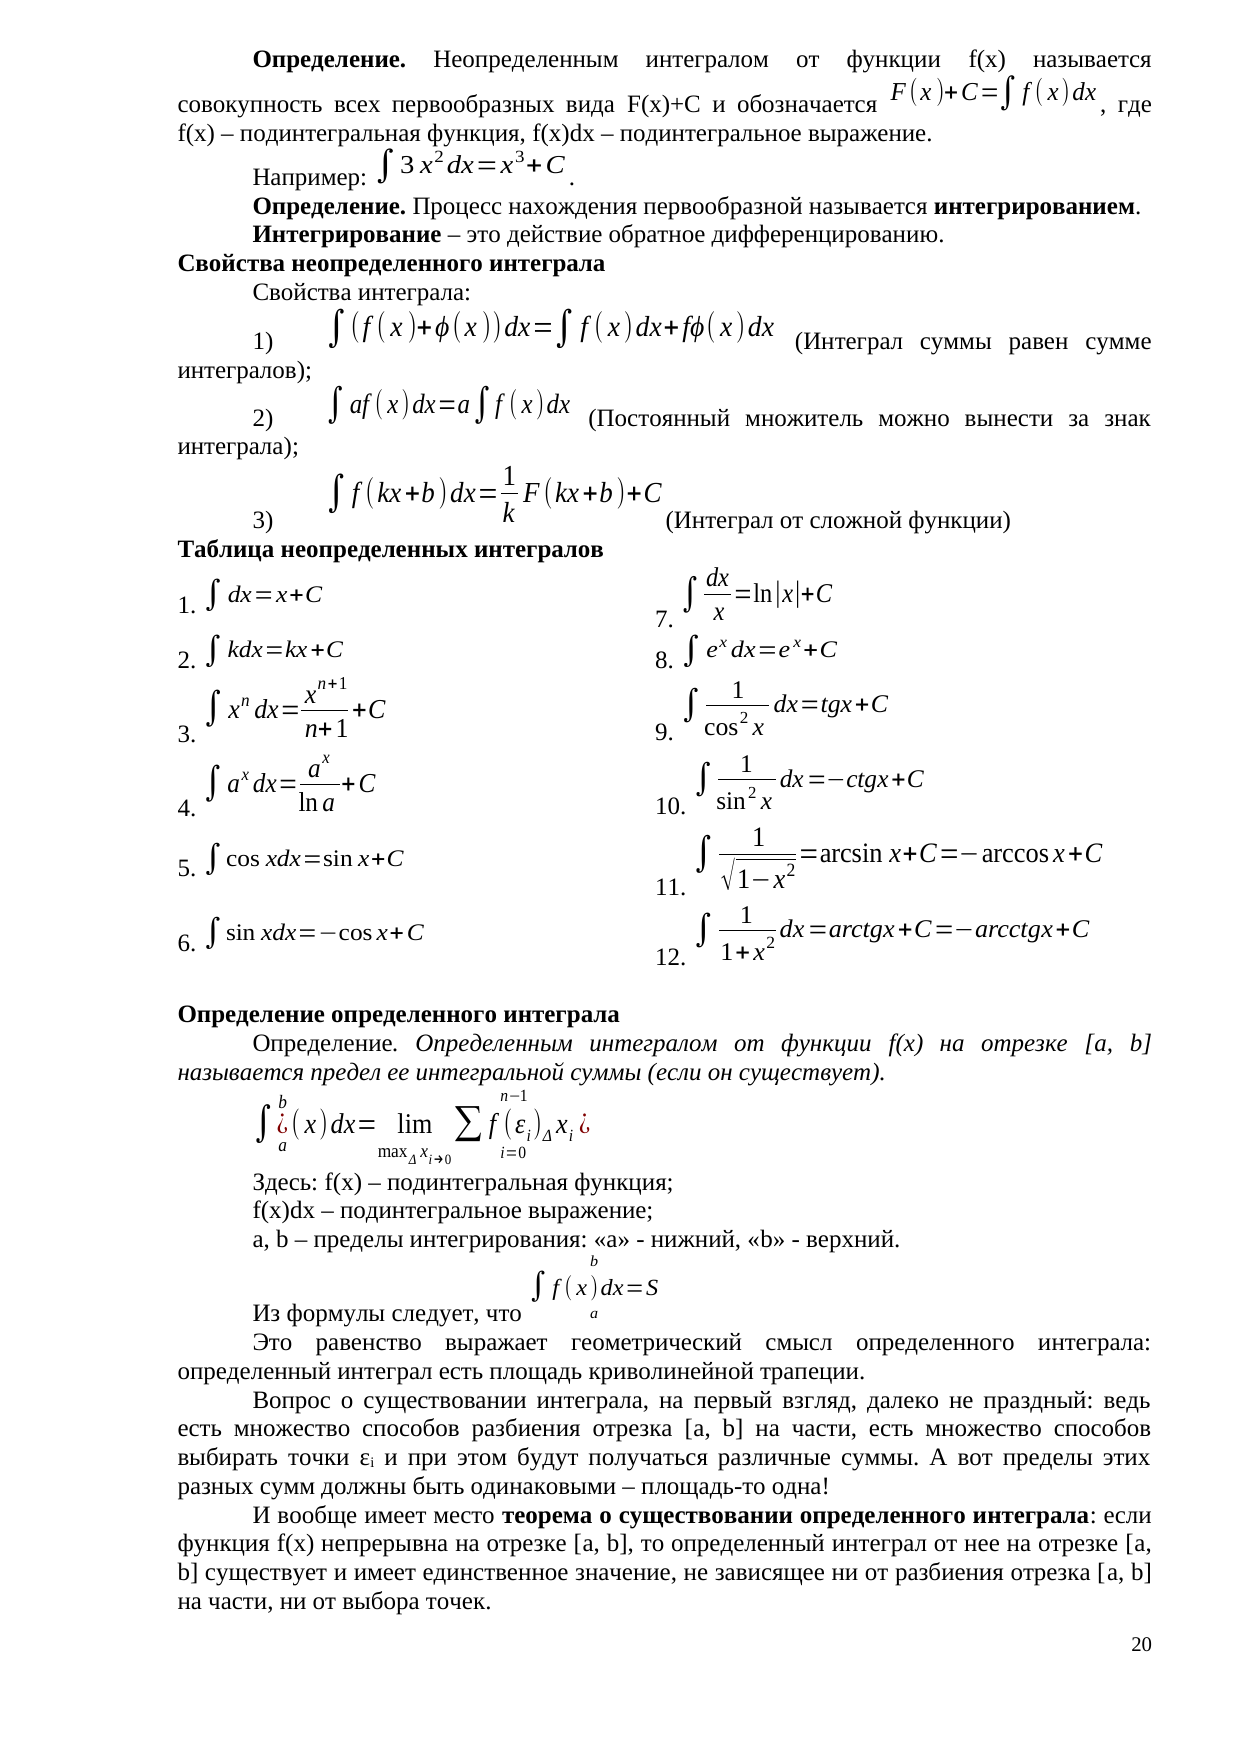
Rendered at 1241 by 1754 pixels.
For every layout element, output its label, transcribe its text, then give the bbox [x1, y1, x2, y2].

text Таблица неопределенных интегралов [177, 534, 1152, 563]
text И вообще имеет место теорема о существовании определенного интеграла: если функция f(x) непрерывна на отрезке [a, b], то определенный интеграл от нее на отрезке [a, b] существует и имеет единственное значение, не зависящее ни от разбиения отрезка [a, b] на части, ни от выбора точек. [177, 1500, 1152, 1615]
table_cell 11. [644, 822, 1163, 901]
table_header 7. [644, 563, 1163, 632]
table_cell 2. [166, 633, 644, 674]
table_cell 10. [644, 748, 1163, 822]
text Здесь: f(x) – подинтегральная функция; [177, 1167, 1152, 1196]
text Определение. Процесс нахождения первообразной называется интегрированием. [177, 191, 1152, 219]
text a, b – пределы интегрирования: «а» - нижний, «b» - верхний. [177, 1224, 1152, 1253]
list (Интеграл суммы равен сумме интегралов); [177, 306, 1152, 384]
table_cell 4. [166, 748, 644, 822]
list (Постоянный множитель можно вынести за знак интеграла); [177, 384, 1152, 460]
table_cell 8. [644, 633, 1163, 674]
text Определение. Определенным интегралом от функции f(x) на отрезке [a, b] называется предел ее интегральной суммы (если он существует). [177, 1028, 1152, 1086]
table_cell 12. [644, 901, 1163, 971]
text f(x)dx – подинтегральное выражение; [177, 1196, 1152, 1224]
text Свойства интеграла: [177, 277, 1152, 306]
table_cell 9. [644, 674, 1163, 748]
table_cell 3. [166, 674, 644, 748]
table_cell 6. [166, 901, 644, 971]
text Вопрос о существовании интеграла, на первый взгляд, далеко не праздный: ведь есть множество способов разбиения отрезка [a, b] на части, есть множество способов выбирать точки εi и при этом будут получаться различные суммы. А вот пределы этих разных сумм должны быть одинаковыми – площадь-то одна! [177, 1385, 1152, 1500]
text Из формулы следует, что [177, 1253, 1152, 1327]
table_header 1. [166, 563, 644, 632]
list (Интеграл от сложной функции) [177, 460, 1152, 534]
text Это равенство выражает геометрический смысл определенного интеграла: определенный интеграл есть площадь криволинейной трапеции. [177, 1327, 1152, 1385]
table_cell 5. [166, 822, 644, 901]
text Определение. Неопределенным интегралом от функции f(х) называется совокупность всех первообразных вида F(x)+C и обозначается , где f(x) – подинтегральная функция, f(x)dx – подинтегральное выражение. [177, 44, 1152, 146]
text Свойства неопределенного интеграла [177, 248, 1152, 277]
text Например: . [177, 146, 1152, 191]
text Определение определенного интеграла [177, 999, 1152, 1028]
text Интегрирование – это действие обратное дифференцированию. [177, 219, 1152, 248]
